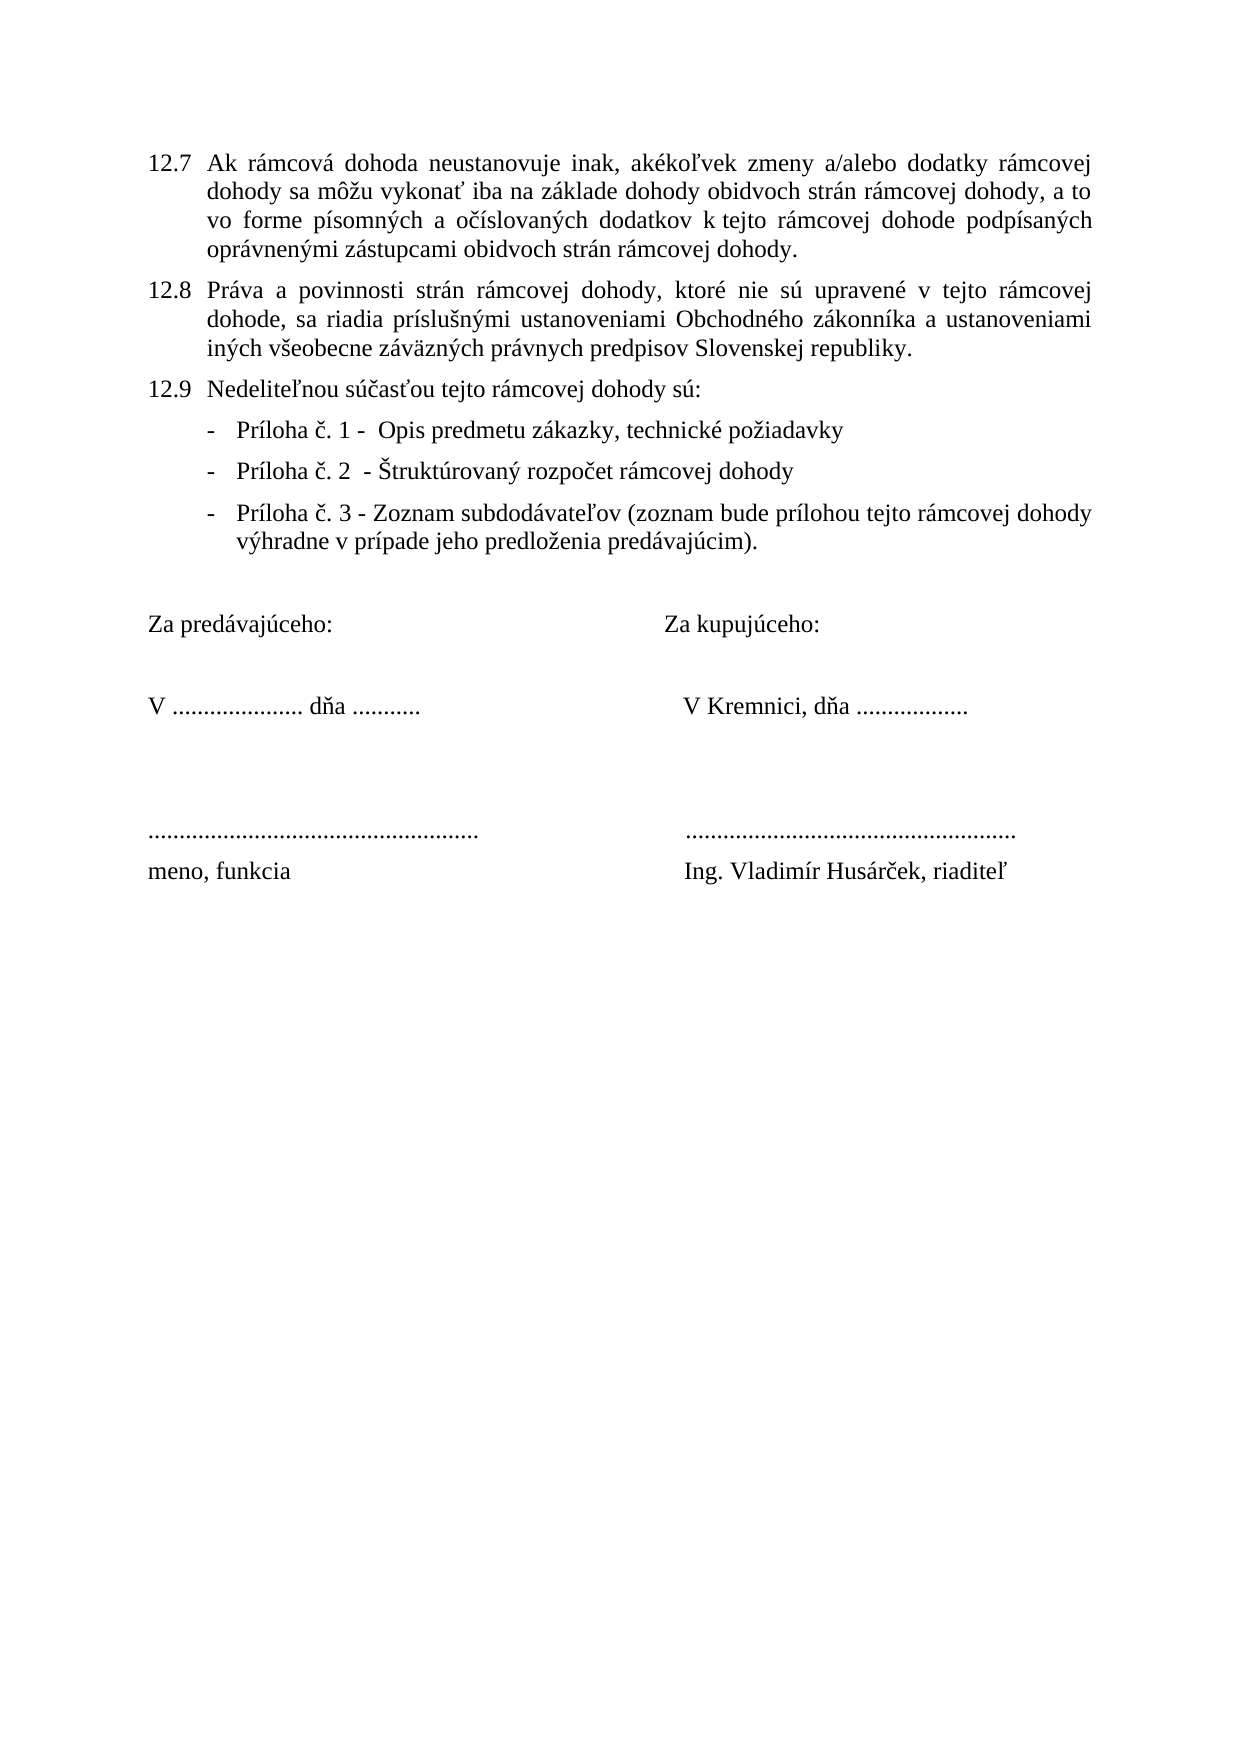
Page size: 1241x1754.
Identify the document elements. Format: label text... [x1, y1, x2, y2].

list Príloha č. 2 - Štruktúrovaný rozpočet rámcovej dohody [207, 456, 1093, 485]
text V ..................... dňa ........... V Kremnici, dňa .................. [148, 691, 1093, 720]
list Práva a povinnosti strán rámcovej dohody, ktoré nie sú upravené v tejto rámcovej dohode, sa riadia príslušnými ustanoveniami Obchodného zákonníka a ustanoveniami iných všeobecne záväzných právnych predpisov Slovenskej republiky. [148, 275, 1093, 361]
text Za predávajúceho: Za kupujúceho: [148, 609, 1093, 638]
list Nedeliteľnou súčasťou tejto rámcovej dohody sú: [148, 374, 1093, 403]
list Príloha č. 1 - Opis predmetu zákazky, technické požiadavky [207, 415, 1093, 444]
list Príloha č. 3 - Zoznam subdodávateľov (zoznam bude prílohou tejto rámcovej dohody výhradne v prípade jeho predloženia predávajúcim). [207, 498, 1093, 555]
list Ak rámcová dohoda neustanovuje inak, akékoľvek zmeny a/alebo dodatky rámcovej dohody sa môžu vykonať iba na základe dohody obidvoch strán rámcovej dohody, a to vo forme písomných a očíslovaných dodatkov k tejto rámcovej dohode podpísaných oprávnenými zástupcami obidvoch strán rámcovej dohody. [148, 148, 1093, 263]
text meno, funkcia Ing. Vladimír Husárček, riaditeľ [148, 856, 1093, 885]
text ..................................................... ..................................................... [148, 815, 1093, 844]
